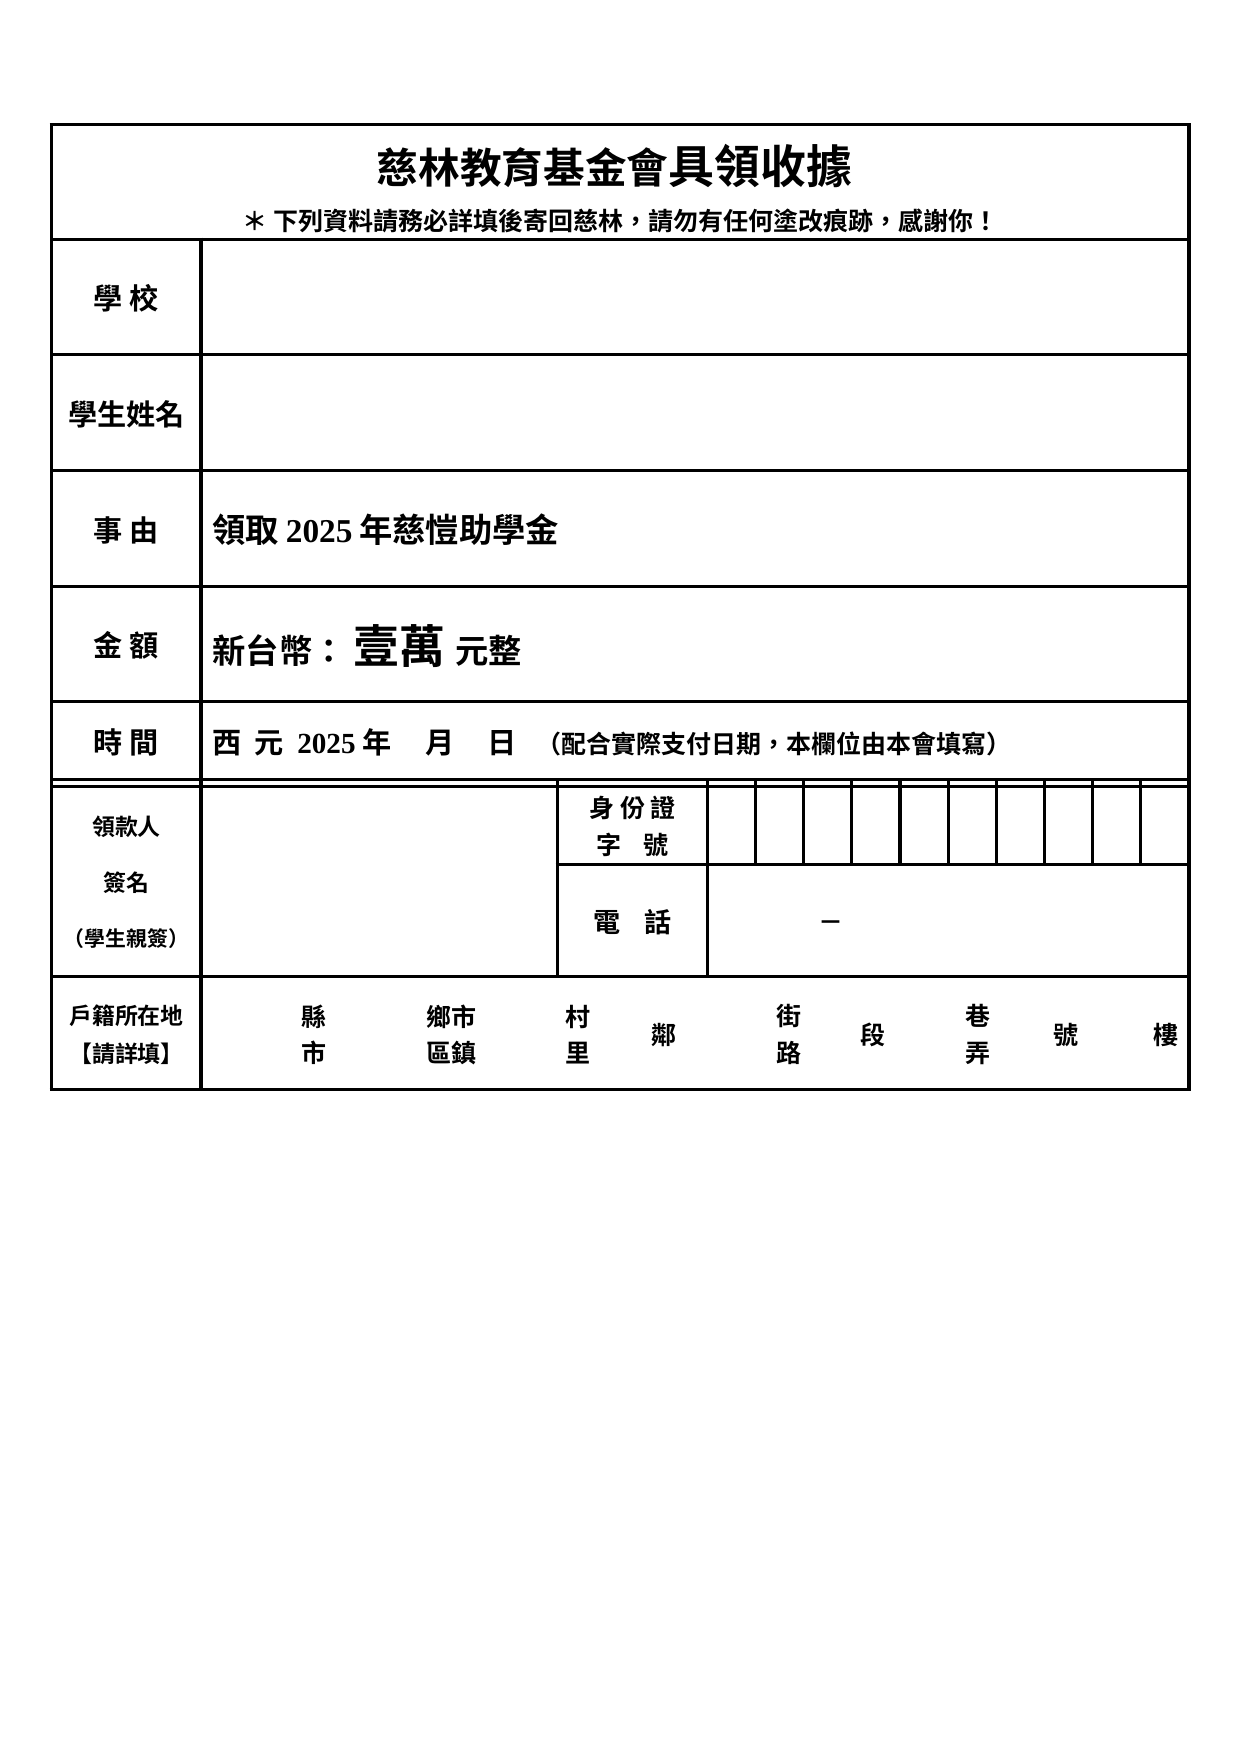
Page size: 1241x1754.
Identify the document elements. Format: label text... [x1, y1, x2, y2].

table_cell [950, 781, 995, 785]
table_cell 身 份 證 字 號 [559, 788, 706, 863]
table_cell [1142, 781, 1187, 785]
table_cell 領取2025年慈愷助學金 [203, 472, 1187, 584]
table_header 慈林教育基金會具領收據 ＊ 下列資料請務必詳填後寄回慈林，請勿有任何塗改痕跡，感謝你！ [53, 126, 1187, 238]
table_cell － [709, 866, 1187, 975]
table_cell [709, 788, 754, 863]
table_cell [805, 788, 850, 863]
table_cell 街路 [688, 978, 810, 1088]
table_cell 西 元 2025 年 月 日 （配合實際支付日期，本欄位由本會填寫） [203, 703, 1187, 778]
table_cell [1094, 781, 1139, 785]
table_cell [709, 781, 754, 785]
table_cell [1142, 788, 1187, 863]
table_cell [853, 781, 898, 785]
table_cell 縣 市 [203, 978, 332, 1088]
table_cell [1046, 788, 1091, 863]
table_cell [950, 788, 995, 863]
table_cell 巷 弄 [896, 978, 1001, 1088]
table_cell 鄰 [601, 978, 687, 1088]
table_cell [998, 788, 1043, 863]
table_cell [902, 788, 947, 863]
table_cell [757, 781, 802, 785]
table_cell 學 校 [53, 241, 199, 353]
table_cell 學生姓名 [53, 356, 199, 469]
table_cell [203, 356, 1187, 469]
table_cell [1046, 781, 1091, 785]
table_cell 時 間 [53, 703, 199, 778]
table_cell 村 里 [488, 978, 601, 1088]
table_cell [757, 788, 802, 863]
table_cell [853, 788, 898, 863]
table_cell 戶籍所在地 【請詳填】 [53, 978, 199, 1088]
table_cell [902, 781, 947, 785]
table_cell 電 話 [559, 866, 706, 975]
table_cell [203, 781, 556, 785]
table_cell 領款人 簽名 （學生親簽） [53, 788, 199, 975]
table_cell [203, 788, 556, 975]
table_cell 號 [1001, 978, 1089, 1088]
table_cell 新台幣： 壹萬 元整 [203, 588, 1187, 700]
table_cell [203, 241, 1187, 353]
table_cell 段 [810, 978, 896, 1088]
table_cell 樓 [1089, 978, 1187, 1088]
table_cell [998, 781, 1043, 785]
table_cell 鄉市 區鎮 [333, 978, 488, 1088]
table_cell [1094, 788, 1139, 863]
table_cell 事 由 [53, 472, 199, 584]
table_cell [805, 781, 850, 785]
table_cell 金 額 [53, 588, 199, 700]
